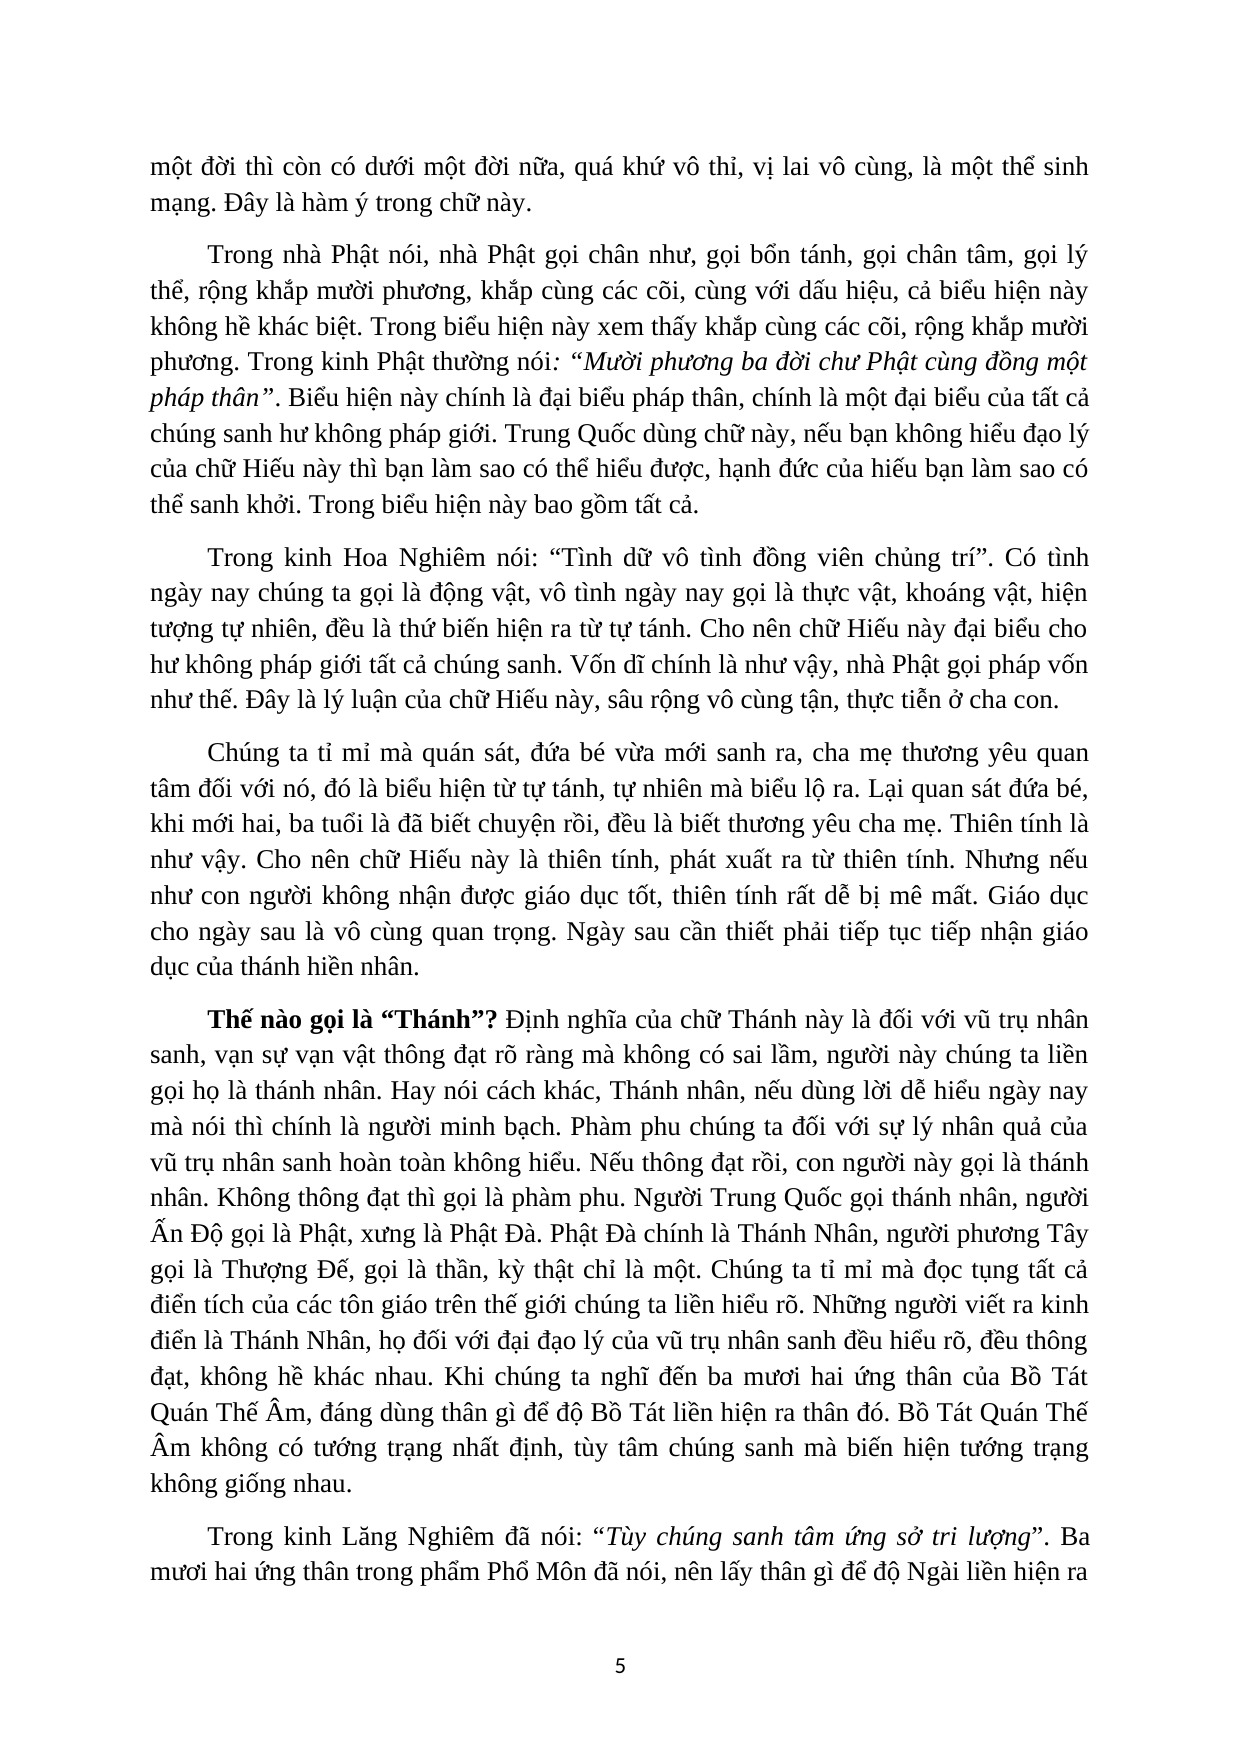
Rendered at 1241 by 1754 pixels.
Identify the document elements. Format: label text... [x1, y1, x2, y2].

text Chúng ta tỉ mỉ mà quán sát, đứa bé vừa mới sanh ra, cha mẹ thương yêu quan tâm đối với nó, đó là biểu hiện từ tự tánh, tự nhiên mà biểu lộ ra. Lại quan sát đứa bé, khi mới hai, ba tuổi là đã biết chuyện rồi, đều là biết thương yêu cha mẹ. Thiên tính là như vậy. Cho nên chữ Hiếu này là thiên tính, phát xuất ra từ thiên tính. Nhưng nếu như con người không nhận được giáo dục tốt, thiên tính rất dễ bị mê mất. Giáo dục cho ngày sau là vô cùng quan trọng. Ngày sau cần thiết phải tiếp tục tiếp nhận giáo dục của thánh hiền nhân. [150, 946, 1090, 981]
text Chúng ta tỉ mỉ mà quán sát, đứa bé vừa mới sanh ra, cha mẹ thương yêu quan tâm đối với nó, đó là biểu hiện từ tự tánh, tự nhiên mà biểu lộ ra. Lại quan sát đứa bé, khi mới hai, ba tuổi là đã biết chuyện rồi, đều là biết thương yêu cha mẹ. Thiên tính là như vậy. Cho nên chữ Hiếu này là thiên tính, phát xuất ra từ thiên tính. Nhưng nếu như con người không nhận được giáo dục tốt, thiên tính rất dễ bị mê mất. Giáo dục cho ngày sau là vô cùng quan trọng. Ngày sau cần thiết phải tiếp tục tiếp nhận giáo dục của thánh hiền nhân. [150, 736, 1090, 772]
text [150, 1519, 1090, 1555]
text Trong kinh Hoa Nghiêm nói: “Tình dữ vô tình đồng viên chủng trí”. Có tình ngày nay chúng ta gọi là động vật, vô tình ngày nay gọi là thực vật, khoáng vật, hiện tượng tự nhiên, đều là thứ biến hiện ra từ tự tánh. Cho nên chữ Hiếu này đại biểu cho hư không pháp giới tất cả chúng sanh. Vốn dĩ chính là như vậy, nhà Phật gọi pháp vốn như thế. Đây là lý luận của chữ Hiếu này, sâu rộng vô cùng tận, thực tiễn ở cha con. [150, 679, 1090, 715]
text Trong kinh Hoa Nghiêm nói: “Tình dữ vô tình đồng viên chủng trí”. Có tình ngày nay chúng ta gọi là động vật, vô tình ngày nay gọi là thực vật, khoáng vật, hiện tượng tự nhiên, đều là thứ biến hiện ra từ tự tánh. Cho nên chữ Hiếu này đại biểu cho hư không pháp giới tất cả chúng sanh. Vốn dĩ chính là như vậy, nhà Phật gọi pháp vốn như thế. Đây là lý luận của chữ Hiếu này, sâu rộng vô cùng tận, thực tiễn ở cha con. [150, 541, 1090, 576]
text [150, 181, 1090, 217]
